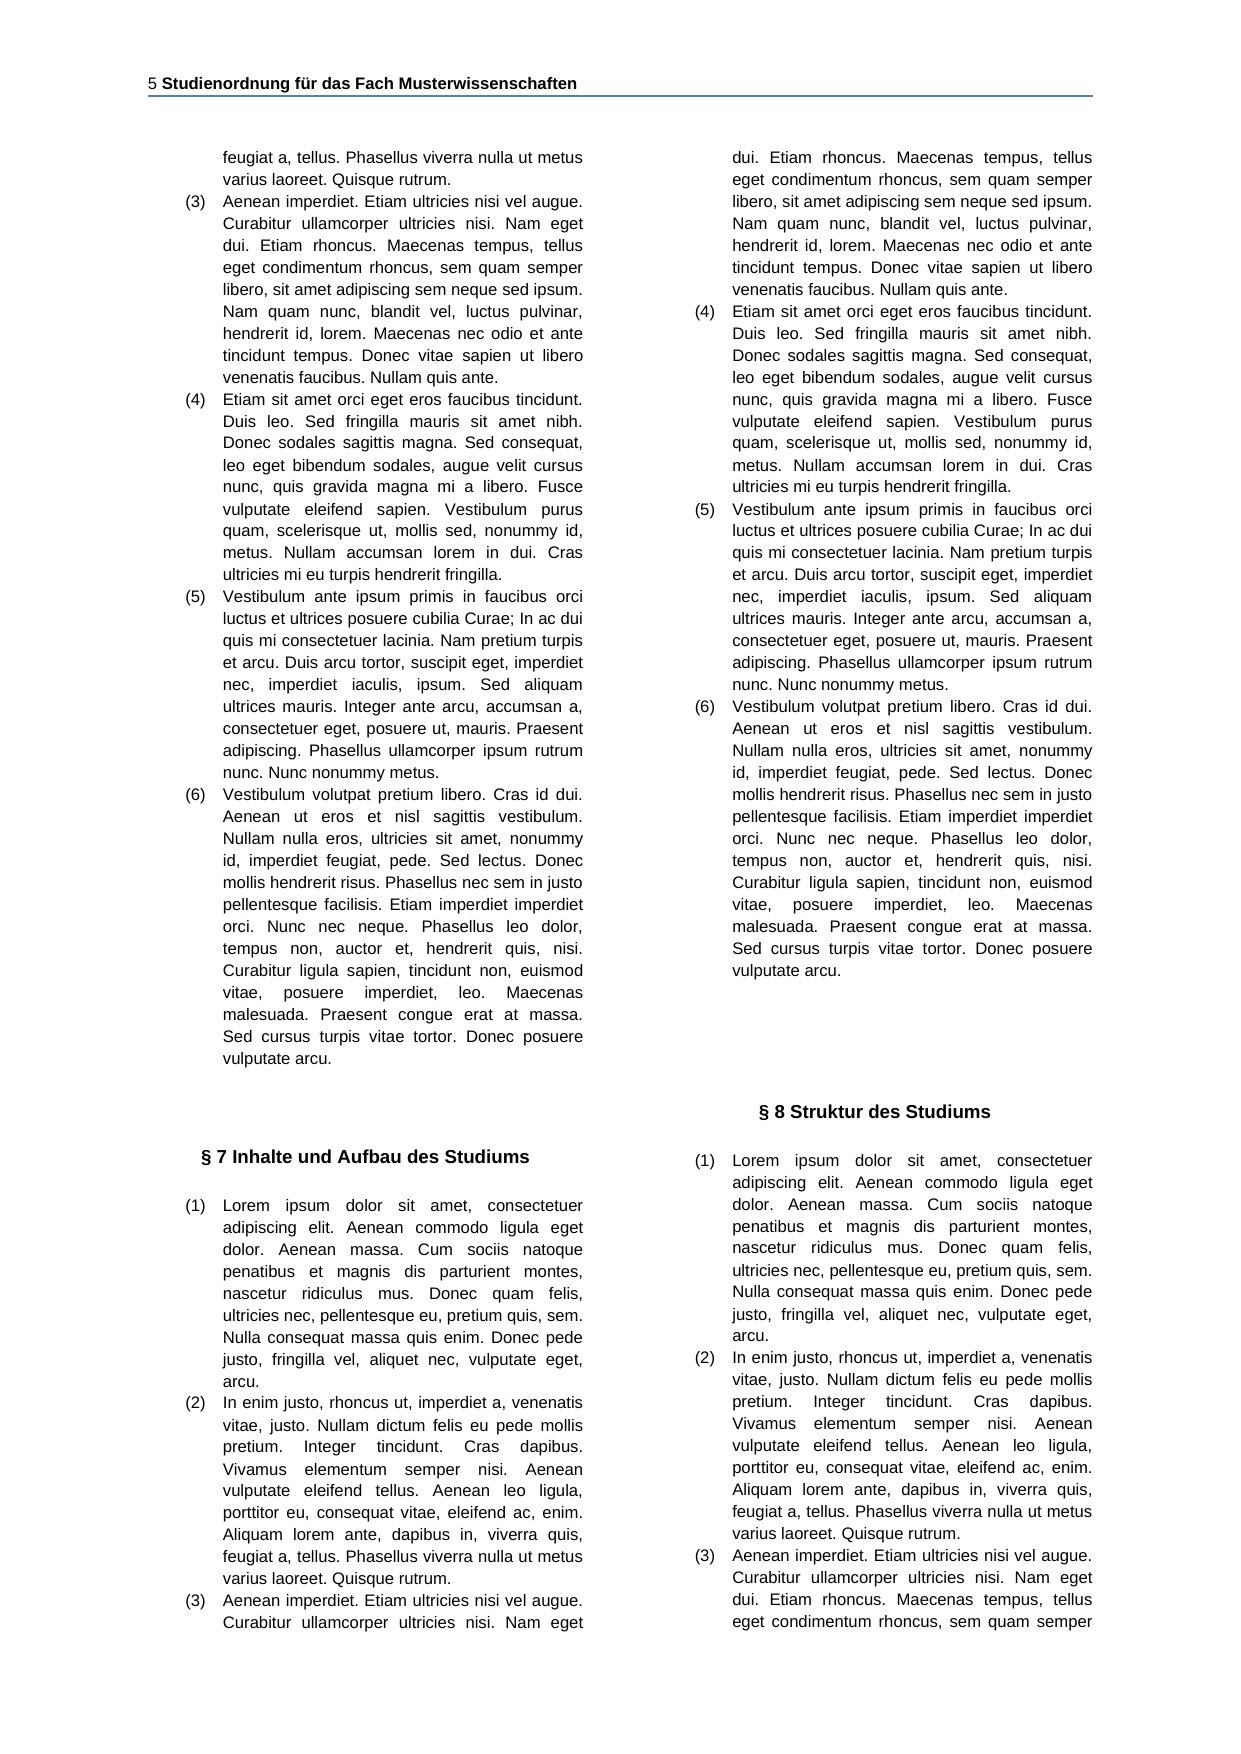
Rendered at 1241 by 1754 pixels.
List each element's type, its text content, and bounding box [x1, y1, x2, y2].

list Lorem ipsum dolor sit amet, consectetuer adipiscing elit. Aenean commodo ligula eget dolor. Aenean massa. Cum sociis natoque penatibus et magnis dis parturient montes, nascetur ridiculus mus. Donec quam felis, ultricies nec, pellentesque eu, pretium quis, sem. Nulla consequat massa quis enim. Donec pede justo, fringilla vel, aliquet nec, vulputate eget, arcu. [694, 1150, 1093, 1345]
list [185, 1591, 583, 1632]
list Lorem ipsum dolor sit amet, consectetuer adipiscing elit. Aenean commodo ligula eget dolor. Aenean massa. Cum sociis natoque penatibus et magnis dis parturient montes, nascetur ridiculus mus. Donec quam felis, ultricies nec, pellentesque eu, pretium quis, sem. Nulla consequat massa quis enim. Donec pede justo, fringilla vel, aliquet nec, vulputate eget, arcu. [185, 1196, 583, 1391]
list Vestibulum ante ipsum primis in faucibus orci luctus et ultrices posuere cubilia Curae; In ac dui quis mi consectetuer lacinia. Nam pretium turpis et arcu. Duis arcu tortor, suscipit eget, imperdiet nec, imperdiet iaculis, ipsum. Sed aliquam ultrices mauris. Integer ante arcu, accumsan a, consectetuer eget, posuere ut, mauris. Praesent adipiscing. Phasellus ullamcorper ipsum rutrum nunc. Nunc nonummy metus. [185, 587, 583, 782]
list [185, 148, 583, 189]
list Vestibulum volutpat pretium libero. Cras id dui. Aenean ut eros et nisl sagittis vestibulum. Nullam nulla eros, ultricies sit amet, nonummy id, imperdiet feugiat, pede. Sed lectus. Donec mollis hendrerit risus. Phasellus nec sem in justo pellentesque facilisis. Etiam imperdiet imperdiet orci. Nunc nec neque. Phasellus leo dolor, tempus non, auctor et, hendrerit quis, nisi. Curabitur ligula sapien, tincidunt non, euismod vitae, posuere imperdiet, leo. Maecenas malesuada. Praesent congue erat at massa. Sed cursus turpis vitae tortor. Donec posuere vulputate arcu. [185, 785, 583, 1068]
list Etiam sit amet orci eget eros faucibus tincidunt. Duis leo. Sed fringilla mauris sit amet nibh. Donec sodales sagittis magna. Sed consequat, leo eget bibendum sodales, augue velit cursus nunc, quis gravida magna mi a libero. Fusce vulputate eleifend sapien. Vestibulum purus quam, scelerisque ut, mollis sed, nonummy id, metus. Nullam accumsan lorem in dui. Cras ultricies mi eu turpis hendrerit fringilla. [185, 389, 583, 584]
list Vestibulum volutpat pretium libero. Cras id dui. Aenean ut eros et nisl sagittis vestibulum. Nullam nulla eros, ultricies sit amet, nonummy id, imperdiet feugiat, pede. Sed lectus. Donec mollis hendrerit risus. Phasellus nec sem in justo pellentesque facilisis. Etiam imperdiet imperdiet orci. Nunc nec neque. Phasellus leo dolor, tempus non, auctor et, hendrerit quis, nisi. Curabitur ligula sapien, tincidunt non, euismod vitae, posuere imperdiet, leo. Maecenas malesuada. Praesent congue erat at massa. Sed cursus turpis vitae tortor. Donec posuere vulputate arcu. [694, 697, 1093, 980]
list Etiam sit amet orci eget eros faucibus tincidunt. Duis leo. Sed fringilla mauris sit amet nibh. Donec sodales sagittis magna. Sed consequat, leo eget bibendum sodales, augue velit cursus nunc, quis gravida magna mi a libero. Fusce vulputate eleifend sapien. Vestibulum purus quam, scelerisque ut, mollis sed, nonummy id, metus. Nullam accumsan lorem in dui. Cras ultricies mi eu turpis hendrerit fringilla. [694, 301, 1093, 496]
subtitle § 7 Inhalte und Aufbau des Studiums [148, 1146, 583, 1167]
list Vestibulum ante ipsum primis in faucibus orci luctus et ultrices posuere cubilia Curae; In ac dui quis mi consectetuer lacinia. Nam pretium turpis et arcu. Duis arcu tortor, suscipit eget, imperdiet nec, imperdiet iaculis, ipsum. Sed aliquam ultrices mauris. Integer ante arcu, accumsan a, consectetuer eget, posuere ut, mauris. Praesent adipiscing. Phasellus ullamcorper ipsum rutrum nunc. Nunc nonummy metus. [694, 499, 1093, 694]
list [694, 1546, 1093, 1631]
subtitle § 8 Struktur des Studiums [657, 1101, 1093, 1122]
